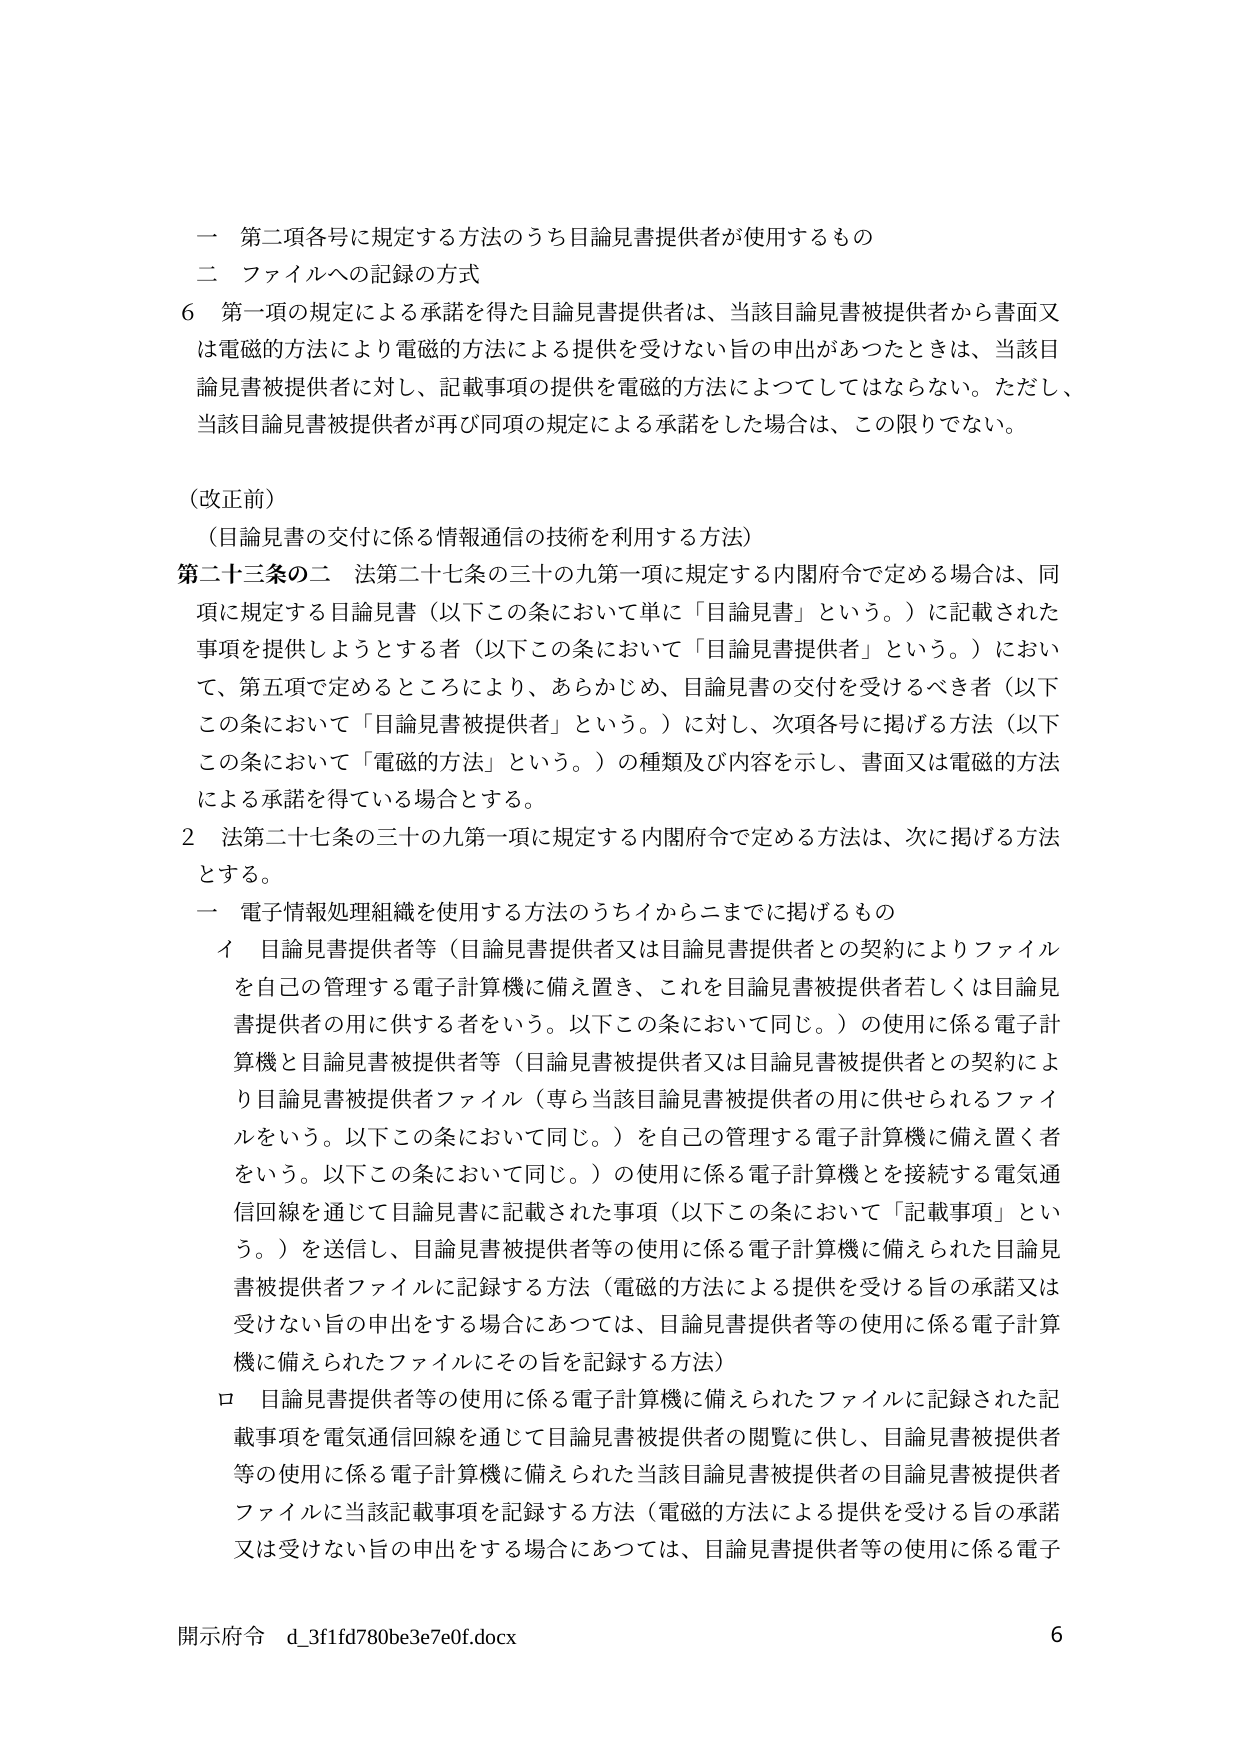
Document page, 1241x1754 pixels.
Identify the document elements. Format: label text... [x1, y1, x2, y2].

text ６ 第一項の規定による承諾を得た目論見書提供者は、当該目論見書被提供者から書面又は電磁的方法により電磁的方法による提供を受けない旨の申出があつたときは、当該目論見書被提供者に対し、記載事項の提供を電磁的方法によつてしてはならない。ただし、当該目論見書被提供者が再び同項の規定による承諾をした場合は、この限りでない。 [177, 292, 1063, 442]
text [215, 1379, 1063, 1567]
text （目論見書の交付に係る情報通信の技術を利用する方法） [196, 517, 1063, 554]
text イ 目論見書提供者等（目論見書提供者又は目論見書提供者との契約によりファイルを自己の管理する電子計算機に備え置き、これを目論見書被提供者若しくは目論見書提供者の用に供する者をいう。以下この条において同じ。）の使用に係る電子計算機と目論見書被提供者等（目論見書被提供者又は目論見書被提供者との契約により目論見書被提供者ファイル（専ら当該目論見書被提供者の用に供せられるファイルをいう。以下この条において同じ。）を自己の管理する電子計算機に備え置く者をいう。以下この条において同じ。）の使用に係る電子計算機とを接続する電気通信回線を通じて目論見書に記載された事項（以下この条において「記載事項」という。）を送信し、目論見書被提供者等の使用に係る電子計算機に備えられた目論見書被提供者ファイルに記録する方法（電磁的方法による提供を受ける旨の承諾又は受けない旨の申出をする場合にあつては、目論見書提供者等の使用に係る電子計算機に備えられたファイルにその旨を記録する方法） [215, 929, 1063, 1379]
text 二 ファイルへの記録の方式 [196, 254, 1063, 292]
text 一 第二項各号に規定する方法のうち目論見書提供者が使用するもの [196, 217, 1063, 254]
text 一 電子情報処理組織を使用する方法のうちイからニまでに掲げるもの [196, 892, 1063, 929]
text ２ 法第二十七条の三十の九第一項に規定する内閣府令で定める方法は、次に掲げる方法とする。 [177, 817, 1063, 892]
text （改正前） [177, 479, 1063, 517]
text 第二十三条の二 法第二十七条の三十の九第一項に規定する内閣府令で定める場合は、同項に規定する目論見書（以下この条において単に「目論見書」という。）に記載された事項を提供しようとする者（以下この条において「目論見書提供者」という。）において、第五項で定めるところにより、あらかじめ、目論見書の交付を受けるべき者（以下この条において「目論見書被提供者」という。）に対し、次項各号に掲げる方法（以下この条において「電磁的方法」という。）の種類及び内容を示し、書面又は電磁的方法による承諾を得ている場合とする。 [177, 554, 1063, 817]
